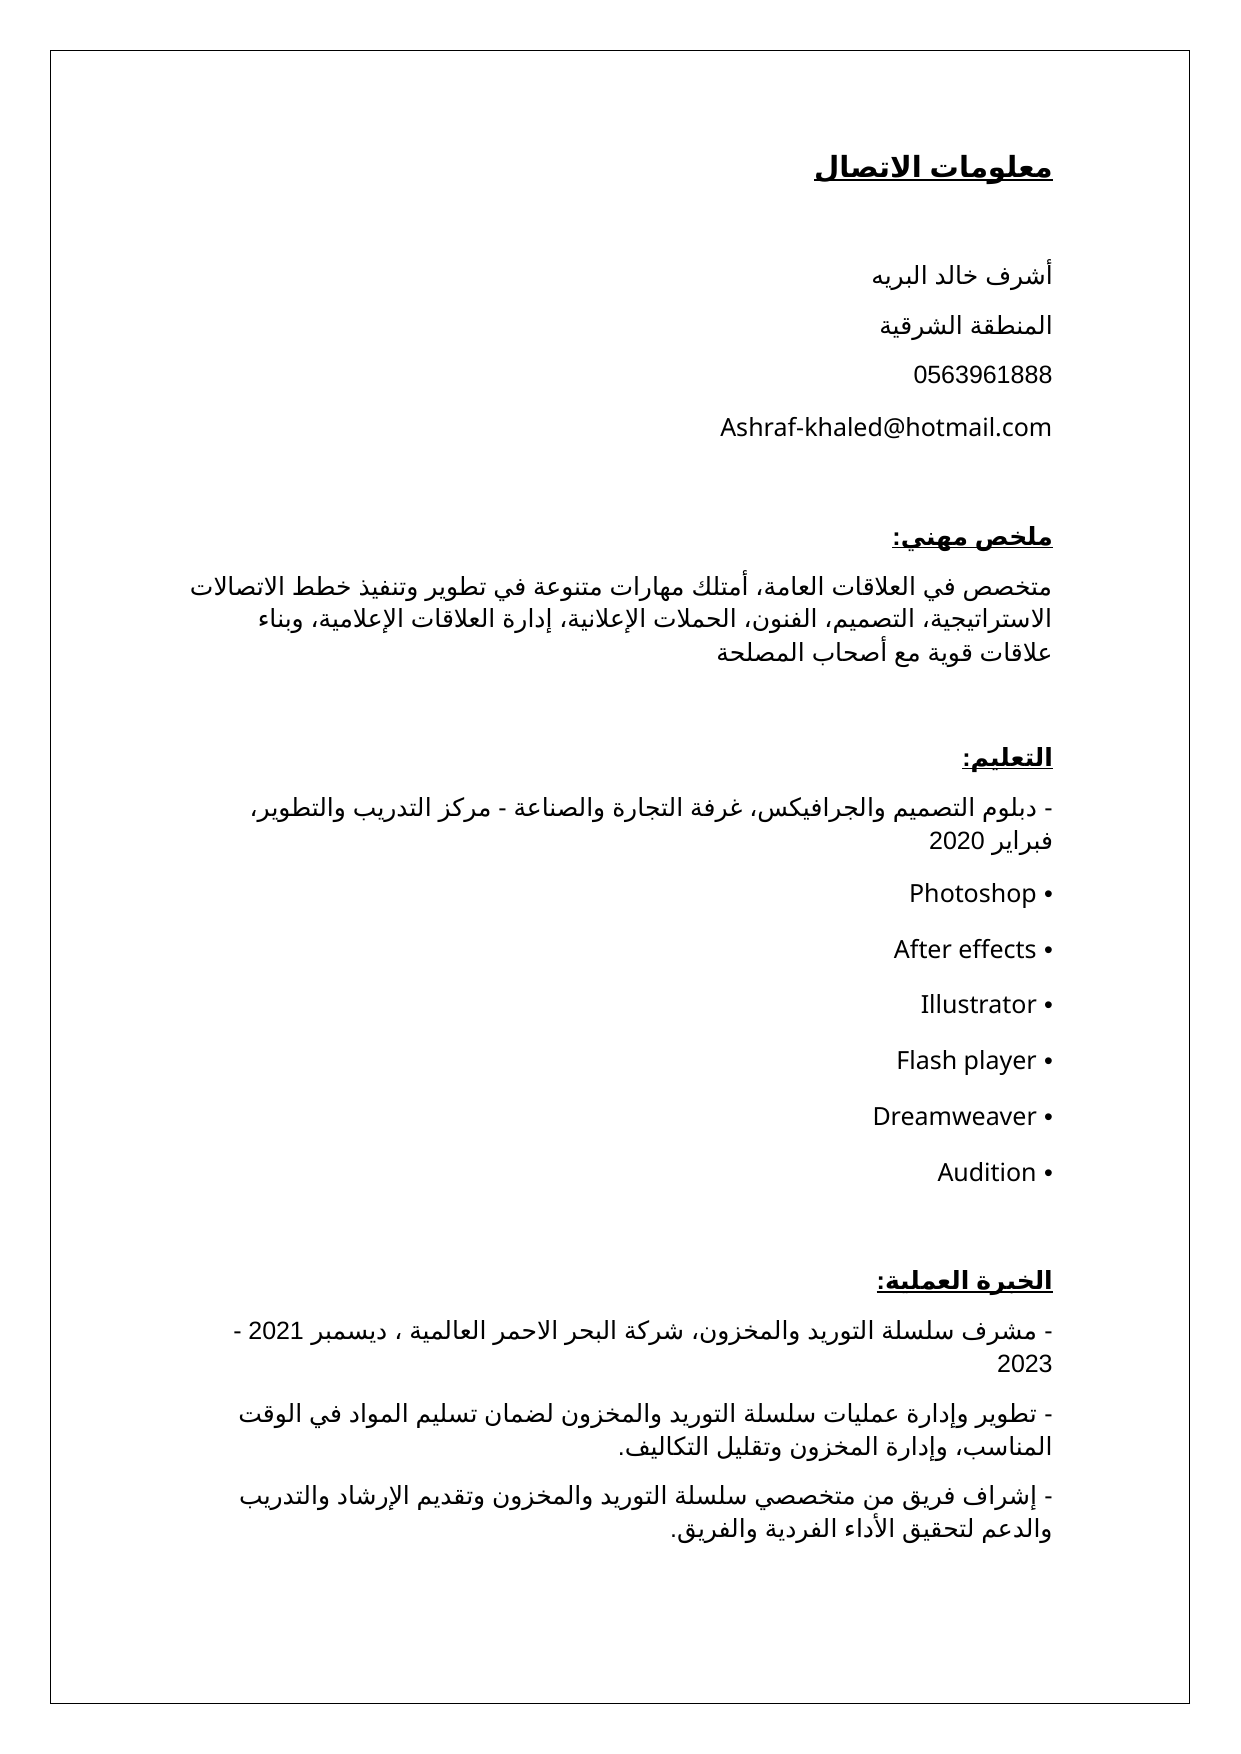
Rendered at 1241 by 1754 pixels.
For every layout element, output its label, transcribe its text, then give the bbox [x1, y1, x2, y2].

text - تطوير وإدارة عمليات سلسلة التوريد والمخزون لضمان تسليم المواد في الوقت المناسب، وإدارة المخزون وتقليل التكاليف. [187, 1399, 1053, 1460]
text - إشراف فريق من متخصصي سلسلة التوريد والمخزون وتقديم الإرشاد والتدريب والدعم لتحقيق الأداء الفردية والفريق. [187, 1481, 1053, 1543]
text • Photoshop [187, 875, 1053, 909]
text • Dreamweaver [187, 1099, 1053, 1133]
text • Illustrator [187, 987, 1053, 1021]
text - مشرف سلسلة التوريد والمخزون، شركة البحر الاحمر العالمية ، ديسمبر 2021 - 2023 [187, 1316, 1053, 1378]
text التعليم: [187, 743, 1053, 772]
text • Flash player [187, 1043, 1053, 1077]
text الخبرة العملية: [187, 1266, 1053, 1295]
text ملخص مهني: [187, 522, 1053, 551]
text المنطقة الشرقية [187, 311, 1053, 339]
text Ashraf-khaled@hotmail.com [187, 410, 1053, 444]
text - دبلوم التصميم والجرافيكس، غرفة التجارة والصناعة - مركز التدريب والتطوير، فبراير 2020 [187, 793, 1053, 854]
text متخصص في العلاقات العامة، أمتلك مهارات متنوعة في تطوير وتنفيذ خطط الاتصالات الاستراتيجية، التصميم، الفنون، الحملات الإعلانية، إدارة العلاقات الإعلامية، وبناء علاقات قوية مع أصحاب المصلحة [187, 571, 1053, 666]
text • After effects [187, 931, 1053, 965]
text 0563961888 [187, 360, 1053, 389]
text معلومات الاتصال [187, 150, 1053, 183]
text أشرف خالد البريه [187, 261, 1053, 290]
text • Audition [187, 1154, 1053, 1189]
